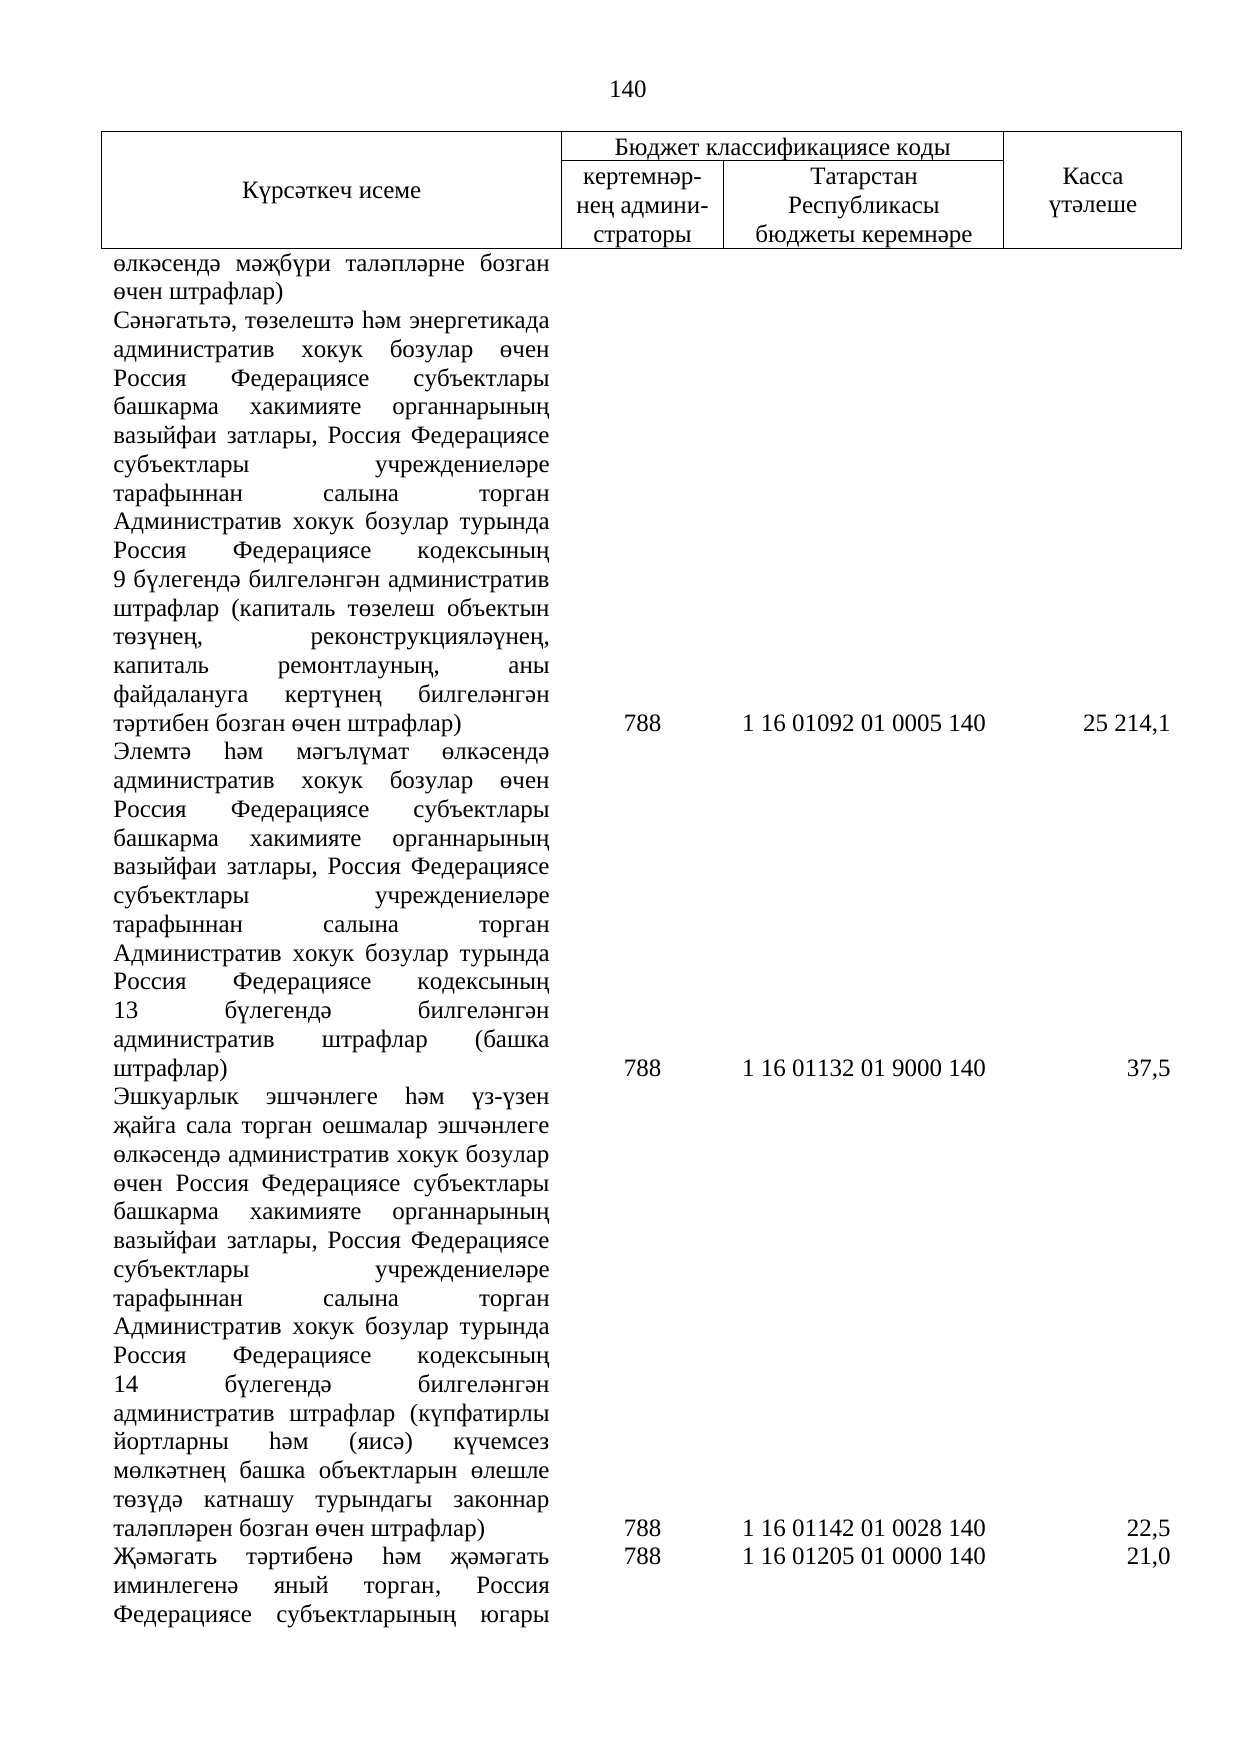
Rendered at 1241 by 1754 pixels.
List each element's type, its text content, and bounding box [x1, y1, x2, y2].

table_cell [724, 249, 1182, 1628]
table_header Күрсәткеч исеме [102, 132, 561, 248]
table_header Касса үтәлеше [1004, 132, 1181, 248]
table_cell Татарстан Республикасы бюджеты керемнәре [724, 161, 1003, 248]
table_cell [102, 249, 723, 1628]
table_cell кертемнәр-нең админи-страторы [562, 161, 723, 248]
table_header Бюджет классификациясе коды [562, 132, 1003, 160]
